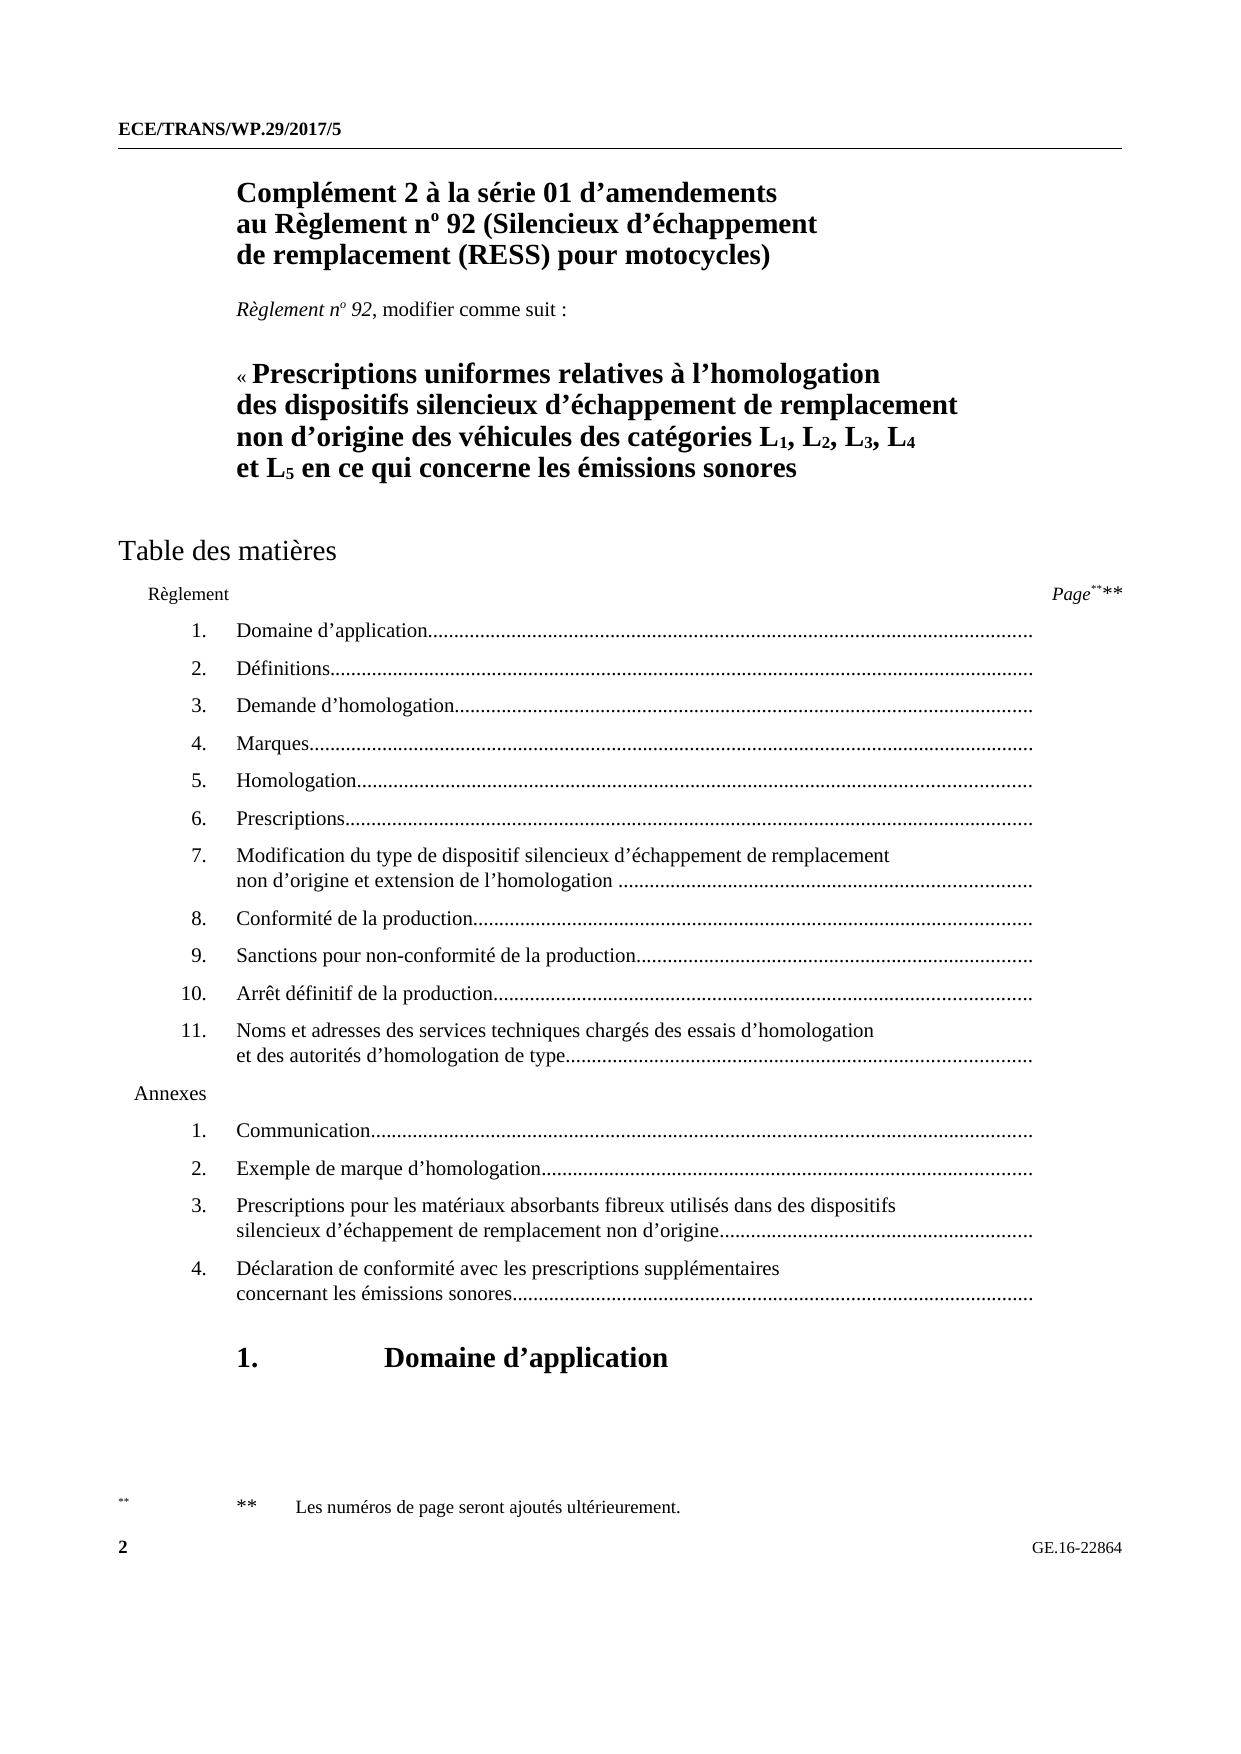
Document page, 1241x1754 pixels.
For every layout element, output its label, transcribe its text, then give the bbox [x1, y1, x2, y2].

text 1. Domaine d’application [118, 1342, 1004, 1373]
text 1. Domaine d’application [118, 617, 1122, 642]
text Complément 2 à la série 01 d’amendements au Règlement no 92 (Silencieux d’échappement de remplacement (RESS) pour motocycles) [118, 177, 1004, 271]
text 9. Sanctions pour non-conformité de la production [118, 942, 1122, 967]
text Règlement Page** [148, 579, 1122, 604]
text 2. Définitions [118, 654, 1122, 679]
text 6. Prescriptions [118, 804, 1122, 829]
text 3. Prescriptions pour les matériaux absorbants fibreux utilisés dans des dispositifs silencieux d’échappement de remplacement non d’origine [118, 1192, 1122, 1242]
text 1. Communication [118, 1117, 1122, 1142]
text 7. Modification du type de dispositif silencieux d’échappement de remplacement non d’origine et extension de l’homologation [118, 842, 1122, 892]
text « Prescriptions uniformes relatives à l’homologation des dispositifs silencieux d’échappement de remplacement non d’origine des véhicules des catégories L1, L2, L3, L4 et L5 en ce qui concerne les émissions sonores [118, 358, 1004, 483]
text 4. Marques [118, 729, 1122, 754]
text 2. Exemple de marque d’homologation [118, 1154, 1122, 1179]
text Table des matières [118, 533, 1122, 567]
text 4. Déclaration de conformité avec les prescriptions supplémentaires concernant les émissions sonores [118, 1254, 1122, 1304]
text 11. Noms et adresses des services techniques chargés des essais d’homologation et des autorités d’homologation de type [118, 1017, 1122, 1067]
text 5. Homologation [118, 767, 1122, 792]
text 3. Demande d’homologation [118, 692, 1122, 717]
text 10. Arrêt définitif de la production [118, 979, 1122, 1004]
text Règlement no 92, modifier comme suit : [236, 296, 1004, 321]
text Annexes [118, 1079, 1122, 1104]
text 8. Conformité de la production [118, 904, 1122, 929]
